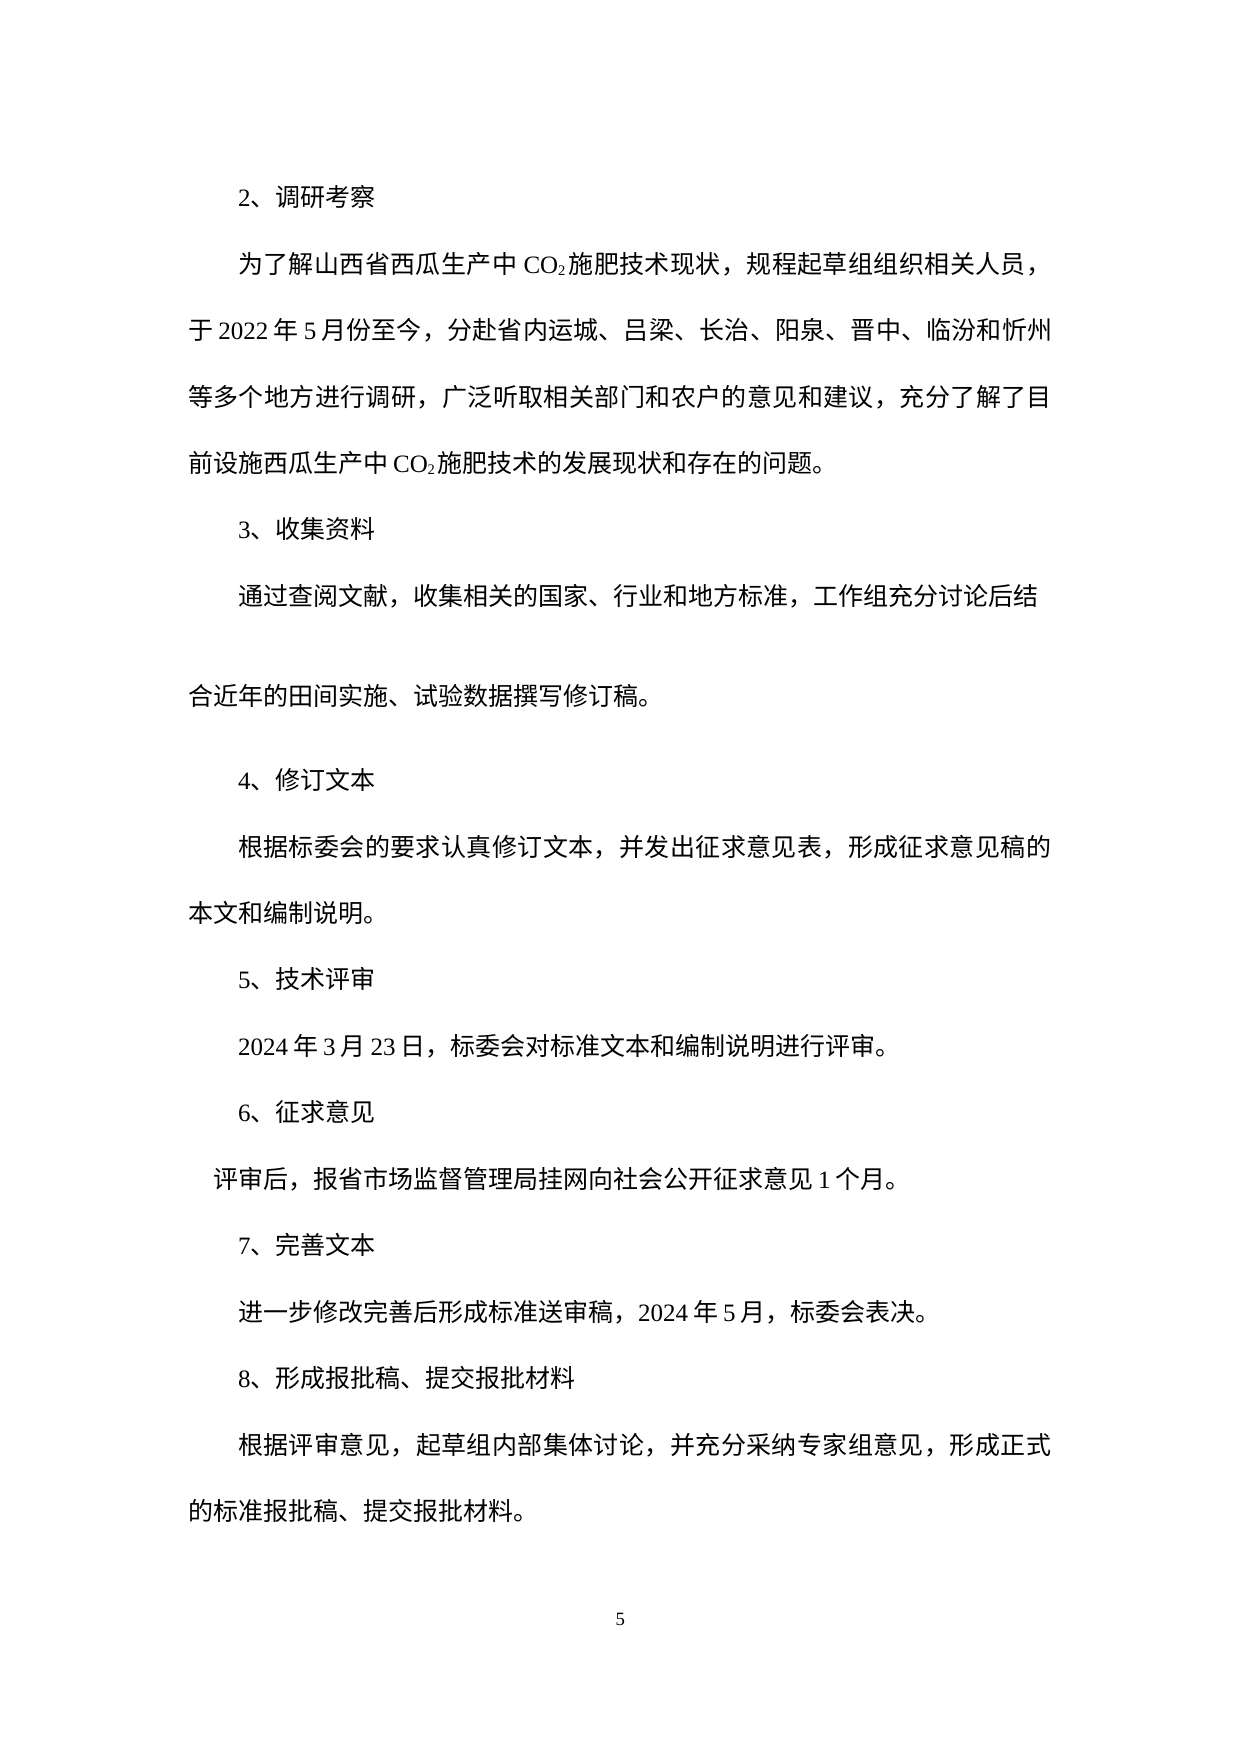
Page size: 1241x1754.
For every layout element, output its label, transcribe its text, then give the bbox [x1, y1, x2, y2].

list 形成报批稿、提交报批材料 [188, 1344, 1052, 1410]
list 根据评审意见，起草组内部集体讨论，并充分采纳专家组意见，形成正式的标准报批稿、提交报批材料。 [188, 1410, 1052, 1543]
text 4、修订文本 [188, 746, 1052, 812]
text 2、调研考察 [188, 162, 1052, 229]
text 2024年3月23日，标委会对标准文本和编制说明进行评审。 [188, 1011, 1052, 1078]
list 进一步修改完善后形成标准送审稿，2024年5月，标委会表决。 [188, 1277, 1052, 1344]
list 评审后，报省市场监督管理局挂网向社会公开征求意见1个月。 [188, 1144, 1052, 1211]
list 完善文本 [188, 1211, 1052, 1277]
text 5、技术评审 [188, 945, 1052, 1011]
text 为了解山西省西瓜生产中CO2施肥技术现状，规程起草组组织相关人员，于2022年5月份至今，分赴省内运城、吕梁、长治、阳泉、晋中、临汾和忻州等多个地方进行调研，广泛听取相关部门和农户的意见和建议，充分了解了目前设施西瓜生产中CO2施肥技术的发展现状和存在的问题。 [188, 229, 1052, 495]
text 通过查阅文献，收集相关的国家、行业和地方标准，工作组充分讨论后结合近年的田间实施、试验数据撰写修订稿。 [188, 561, 1052, 727]
text 3、收集资料 [188, 495, 1052, 561]
text 根据标委会的要求认真修订文本，并发出征求意见表，形成征求意见稿的本文和编制说明。 [188, 812, 1052, 945]
list 征求意见 [188, 1078, 1052, 1144]
